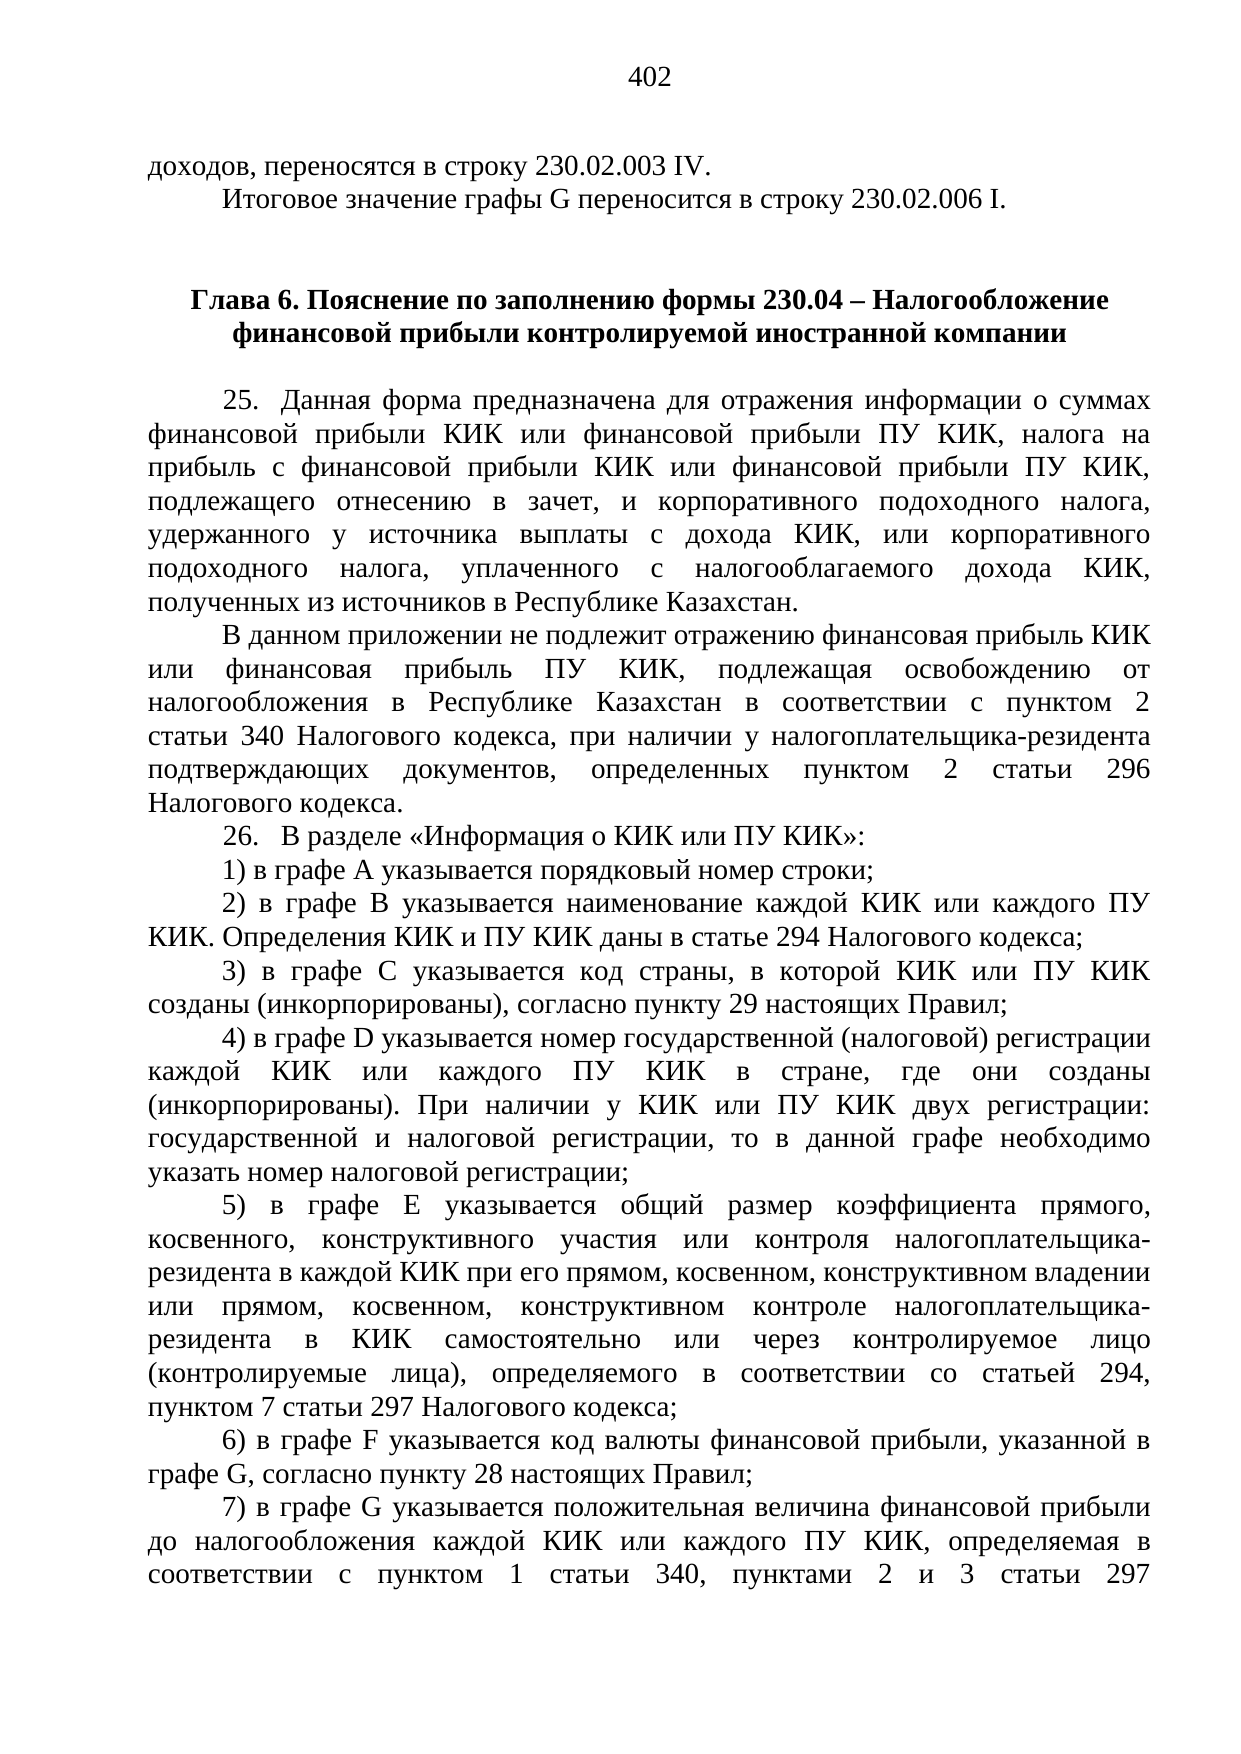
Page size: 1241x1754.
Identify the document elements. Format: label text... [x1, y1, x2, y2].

text 1) в графе А указывается порядковый номер строки; [148, 852, 1152, 886]
text В данном приложении не подлежит отражению финансовая прибыль КИК или финансовая прибыль ПУ КИК, подлежащая освобождению от налогообложения в Республике Казахстан в соответствии с пунктом 2 статьи 340 Налогового кодекса, при наличии у налогоплательщика-резидента подтверждающих документов, определенных пунктом 2 статьи 296 Налогового кодекса. [148, 617, 1152, 818]
text 4) в графе D указывается номер государственной (налоговой) регистрации каждой КИК или каждого ПУ КИК в стране, где они созданы (инкорпорированы). При наличии у КИК или ПУ КИК двух регистрации: государственной и налоговой регистрации, то в данной графе необходимо указать номер налоговой регистрации; [148, 1020, 1152, 1187]
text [148, 1489, 1152, 1590]
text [148, 148, 1152, 181]
text 5) в графе E указывается общий размер коэффициента прямого, косвенного, конструктивного участия или контроля налогоплательщика-резидента в каждой КИК при его прямом, косвенном, конструктивном владении или прямом, косвенном, конструктивном контроле налогоплательщика-резидента в КИК самостоятельно или через контролируемое лицо (контролируемые лица), определяемого в соответствии со статьей 294, пунктом 7 статьи 297 Налогового кодекса; [148, 1187, 1152, 1422]
text Глава 6. Пояснение по заполнению формы 230.04 – Налогообложение финансовой прибыли контролируемой иностранной компании [148, 282, 1152, 349]
text 3) в графе С указывается код страны, в которой КИК или ПУ КИК созданы (инкорпорированы), согласно пункту 29 настоящих Правил; [148, 953, 1152, 1020]
text 6) в графе F указывается код валюты финансовой прибыли, указанной в графе G, согласно пункту 28 настоящих Правил; [148, 1422, 1152, 1489]
list В разделе «Информация о КИК или ПУ КИК»: [148, 818, 1152, 852]
list Данная форма предназначена для отражения информации о суммах финансовой прибыли КИК или финансовой прибыли ПУ КИК, налога на прибыль с финансовой прибыли КИК или финансовой прибыли ПУ КИК, подлежащего отнесению в зачет, и корпоративного подоходного налога, удержанного у источника выплаты с дохода КИК, или корпоративного подоходного налога, уплаченного с налогооблагаемого дохода КИК, полученных из источников в Республике Казахстан. [148, 382, 1152, 617]
text 2) в графе B указывается наименование каждой КИК или каждого ПУ КИК. Определения КИК и ПУ КИК даны в статье 294 Налогового кодекса; [148, 886, 1152, 953]
text Итоговое значение графы G переносится в строку 230.02.006 I. [148, 181, 1152, 215]
